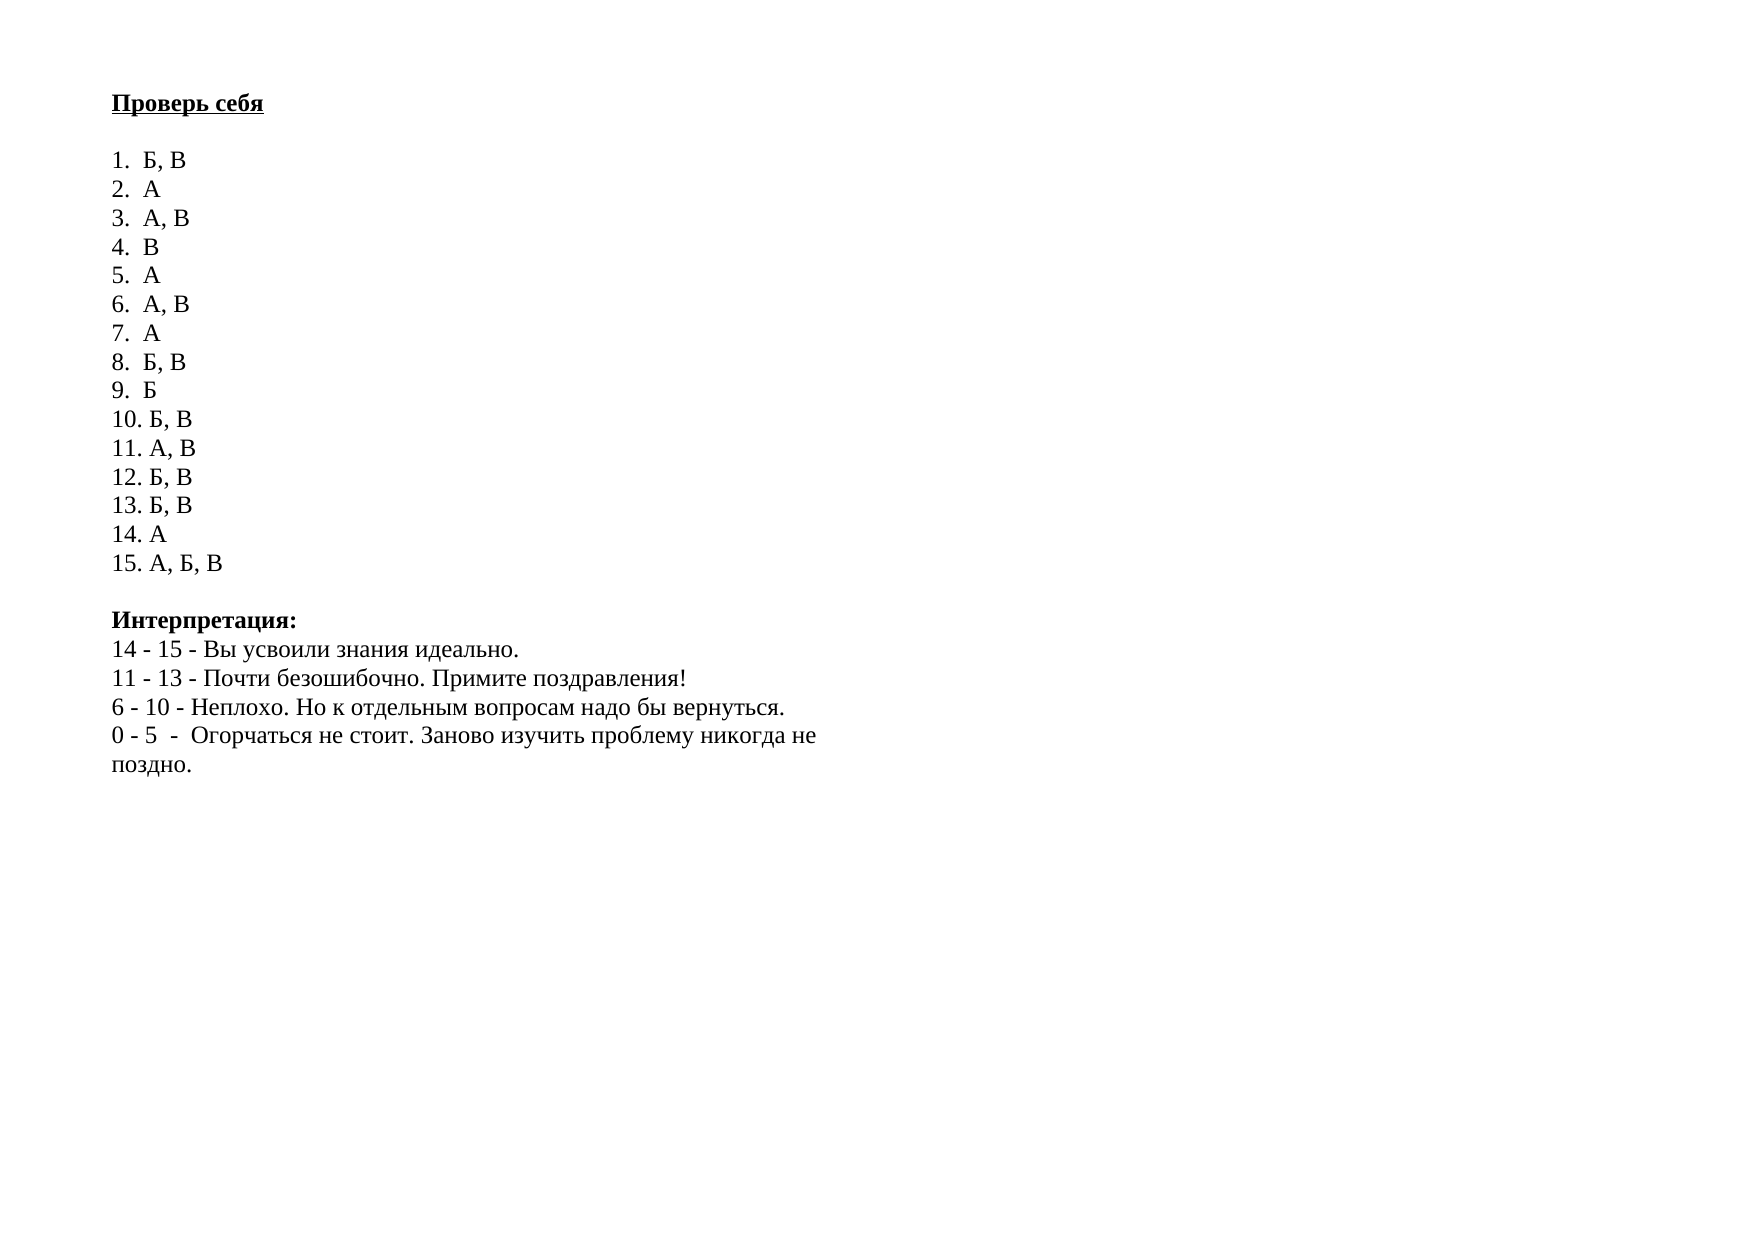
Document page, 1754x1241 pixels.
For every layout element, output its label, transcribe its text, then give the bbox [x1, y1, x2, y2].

text 8. Б, В [111, 347, 847, 375]
text 3. А, В [111, 203, 847, 232]
text 5. А [111, 260, 847, 289]
text 15. А, Б, В [111, 548, 847, 577]
text Проверь себя [111, 88, 847, 117]
text 12. Б, В [111, 462, 847, 490]
text 9. Б [111, 375, 847, 404]
text 11 - 13 - Почти безошибочно. Примите поздравления! [111, 663, 847, 692]
text 13. Б, В [111, 490, 847, 519]
text 0 - 5 - Огорчаться не стоит. Заново изучить проблему никогда не поздно. [111, 720, 847, 778]
text 4. В [111, 232, 847, 260]
text 1. Б, В [111, 145, 847, 174]
text 10. Б, В [111, 404, 847, 433]
text 14. А [111, 519, 847, 548]
text 6 - 10 - Неплохо. Но к отдельным вопросам надо бы вернуться. [111, 692, 847, 720]
text 2. А [111, 174, 847, 203]
text 7. А [111, 318, 847, 347]
text Интерпретация: [111, 605, 847, 634]
text 6. А, В [111, 289, 847, 318]
text 14 - 15 - Вы усвоили знания идеально. [111, 634, 847, 663]
text 11. А, В [111, 433, 847, 462]
